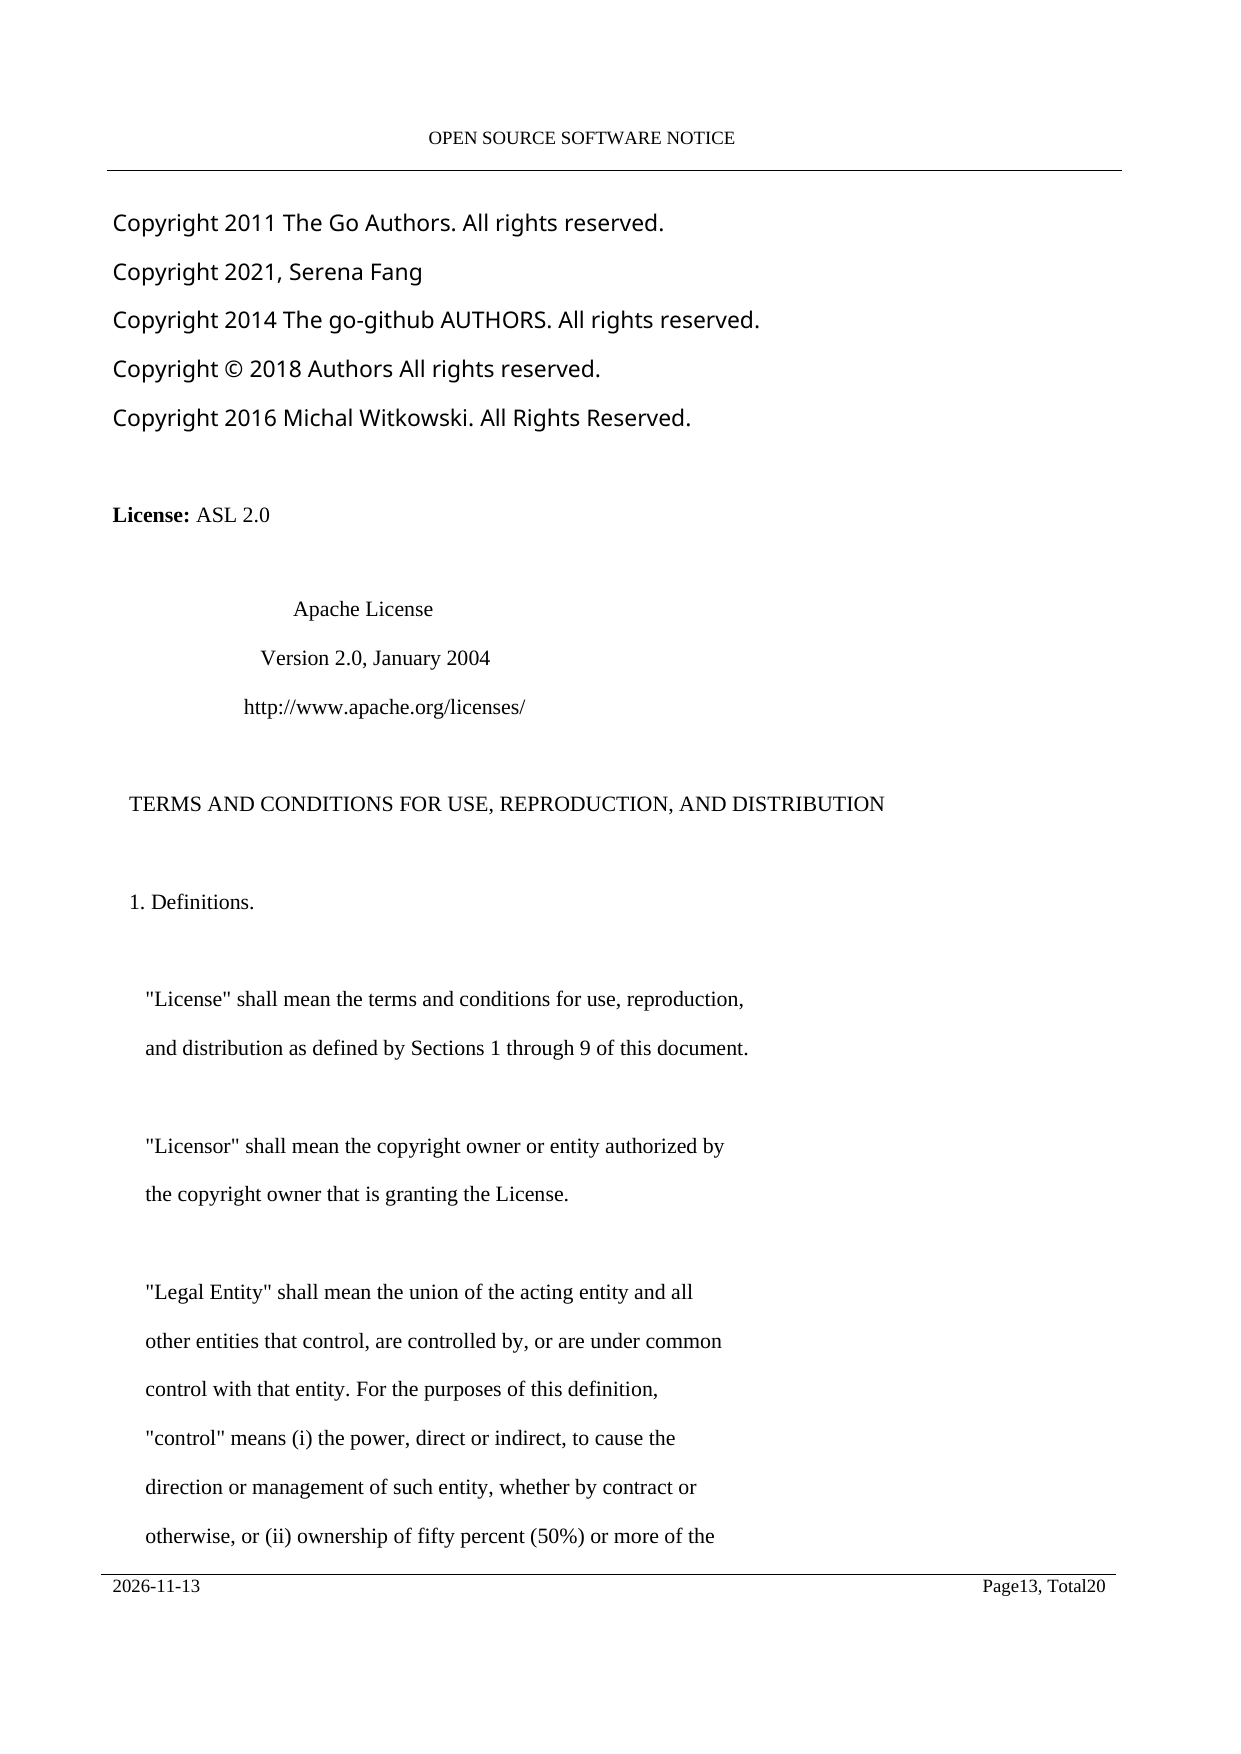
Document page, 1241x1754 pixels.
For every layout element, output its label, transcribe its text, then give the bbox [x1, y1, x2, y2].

text License: ASL 2.0 [112, 499, 1128, 531]
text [112, 206, 1128, 483]
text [112, 544, 1128, 1551]
